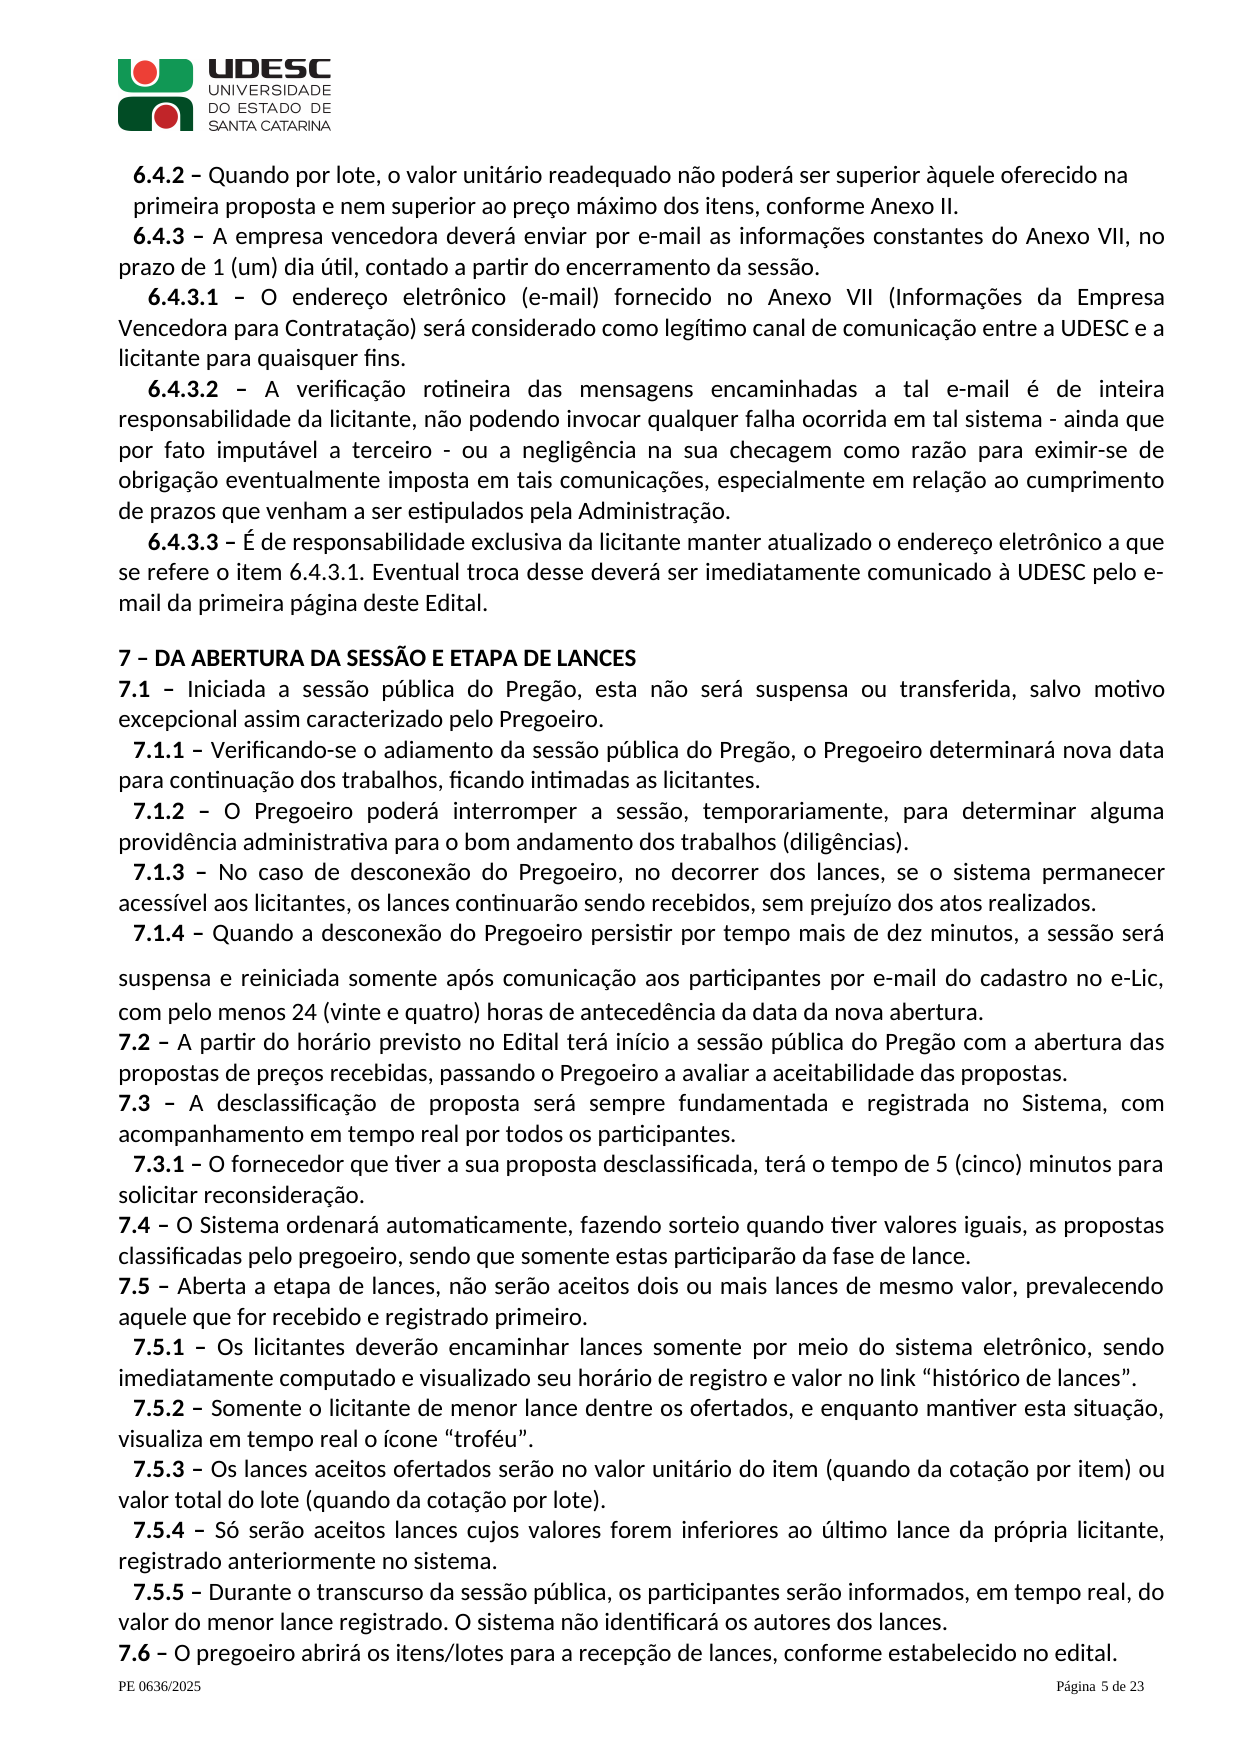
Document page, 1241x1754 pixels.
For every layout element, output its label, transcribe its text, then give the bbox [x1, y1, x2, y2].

text 7.1.1 – Verificando-se o adiamento da sessão pública do Pregão, o Pregoeiro determinará nova data para continuação dos trabalhos, ficando intimadas as licitantes. [118, 734, 1166, 795]
text 7.4 – O Sistema ordenará automaticamente, fazendo sorteio quando tiver valores iguais, as propostas classificadas pelo pregoeiro, sendo que somente estas participarão da fase de lance. [118, 1209, 1166, 1270]
picture [118, 59, 331, 131]
text primeira proposta e nem superior ao preço máximo dos itens, conforme Anexo II. [118, 190, 1166, 220]
text 6.4.3.2 – A verificação rotineira das mensagens encaminhadas a tal e-mail é de inteira responsabilidade da licitante, não podendo invocar qualquer falha ocorrida em tal sistema - ainda que por fato imputável a terceiro - ou a negligência na sua checagem como razão para eximir-se de obrigação eventualmente imposta em tais comunicações, especialmente em relação ao cumprimento de prazos que venham a ser estipulados pela Administração. [118, 373, 1166, 526]
text 7.6 – O pregoeiro abrirá os itens/lotes para a recepção de lances, conforme estabelecido no edital. [118, 1637, 1166, 1667]
text 7.1.2 – O Pregoeiro poderá interromper a sessão, temporariamente, para determinar alguma providência administrativa para o bom andamento dos trabalhos (diligências). [118, 795, 1166, 856]
text 7.1.4 – Quando a desconexão do Pregoeiro persistir por tempo mais de dez minutos, a sessão será suspensa e reiniciada somente após comunicação aos participantes por e-mail do cadastro no e-Lic, com pelo menos 24 (vinte e quatro) horas de antecedência da data da nova abertura. [118, 917, 1166, 1026]
text 6.4.2 – Quando por lote, o valor unitário readequado não poderá ser superior àquele oferecido na [118, 159, 1166, 190]
text 7.3.1 – O fornecedor que tiver a sua proposta desclassificada, terá o tempo de 5 (cinco) minutos para solicitar reconsideração. [118, 1148, 1166, 1209]
text 7.1 – Iniciada a sessão pública do Pregão, esta não será suspensa ou transferida, salvo motivo excepcional assim caracterizado pelo Pregoeiro. [118, 673, 1166, 734]
text 7.5 – Aberta a etapa de lances, não serão aceitos dois ou mais lances de mesmo valor, prevalecendo aquele que for recebido e registrado primeiro. [118, 1270, 1166, 1331]
text 6.4.3.1 – O endereço eletrônico (e-mail) fornecido no Anexo VII (Informações da Empresa Vencedora para Contratação) será considerado como legítimo canal de comunicação entre a UDESC e a licitante para quaisquer fins. [118, 281, 1166, 373]
text 7.5.1 – Os licitantes deverão encaminhar lances somente por meio do sistema eletrônico, sendo imediatamente computado e visualizado seu horário de registro e valor no link “histórico de lances”. [118, 1331, 1166, 1392]
text 6.4.3 – A empresa vencedora deverá enviar por e-mail as informações constantes do Anexo VII, no prazo de 1 (um) dia útil, contado a partir do encerramento da sessão. [118, 220, 1166, 281]
text 7.1.3 – No caso de desconexão do Pregoeiro, no decorrer dos lances, se o sistema permanecer acessível aos licitantes, os lances continuarão sendo recebidos, sem prejuízo dos atos realizados. [118, 856, 1166, 917]
text 7 – DA ABERTURA DA SESSÃO E ETAPA DE LANCES [118, 643, 1166, 673]
text 7.3 – A desclassificação de proposta será sempre fundamentada e registrada no Sistema, com acompanhamento em tempo real por todos os participantes. [118, 1087, 1166, 1148]
text 6.4.3.3 – É de responsabilidade exclusiva da licitante manter atualizado o endereço eletrônico a que se refere o item 6.4.3.1. Eventual troca desse deverá ser imediatamente comunicado à UDESC pelo e-mail da primeira página deste Edital. [118, 526, 1166, 617]
text 7.5.4 – Só serão aceitos lances cujos valores forem inferiores ao último lance da própria licitante, registrado anteriormente no sistema. [118, 1514, 1166, 1576]
text 7.2 – A partir do horário previsto no Edital terá início a sessão pública do Pregão com a abertura das propostas de preços recebidas, passando o Pregoeiro a avaliar a aceitabilidade das propostas. [118, 1026, 1166, 1087]
text 7.5.5 – Durante o transcurso da sessão pública, os participantes serão informados, em tempo real, do valor do menor lance registrado. O sistema não identificará os autores dos lances. [118, 1576, 1166, 1637]
text 7.5.3 – Os lances aceitos ofertados serão no valor unitário do item (quando da cotação por item) ou valor total do lote (quando da cotação por lote). [118, 1453, 1166, 1514]
text 7.5.2 – Somente o licitante de menor lance dentre os ofertados, e enquanto mantiver esta situação, visualiza em tempo real o ícone “troféu”. [118, 1392, 1166, 1453]
